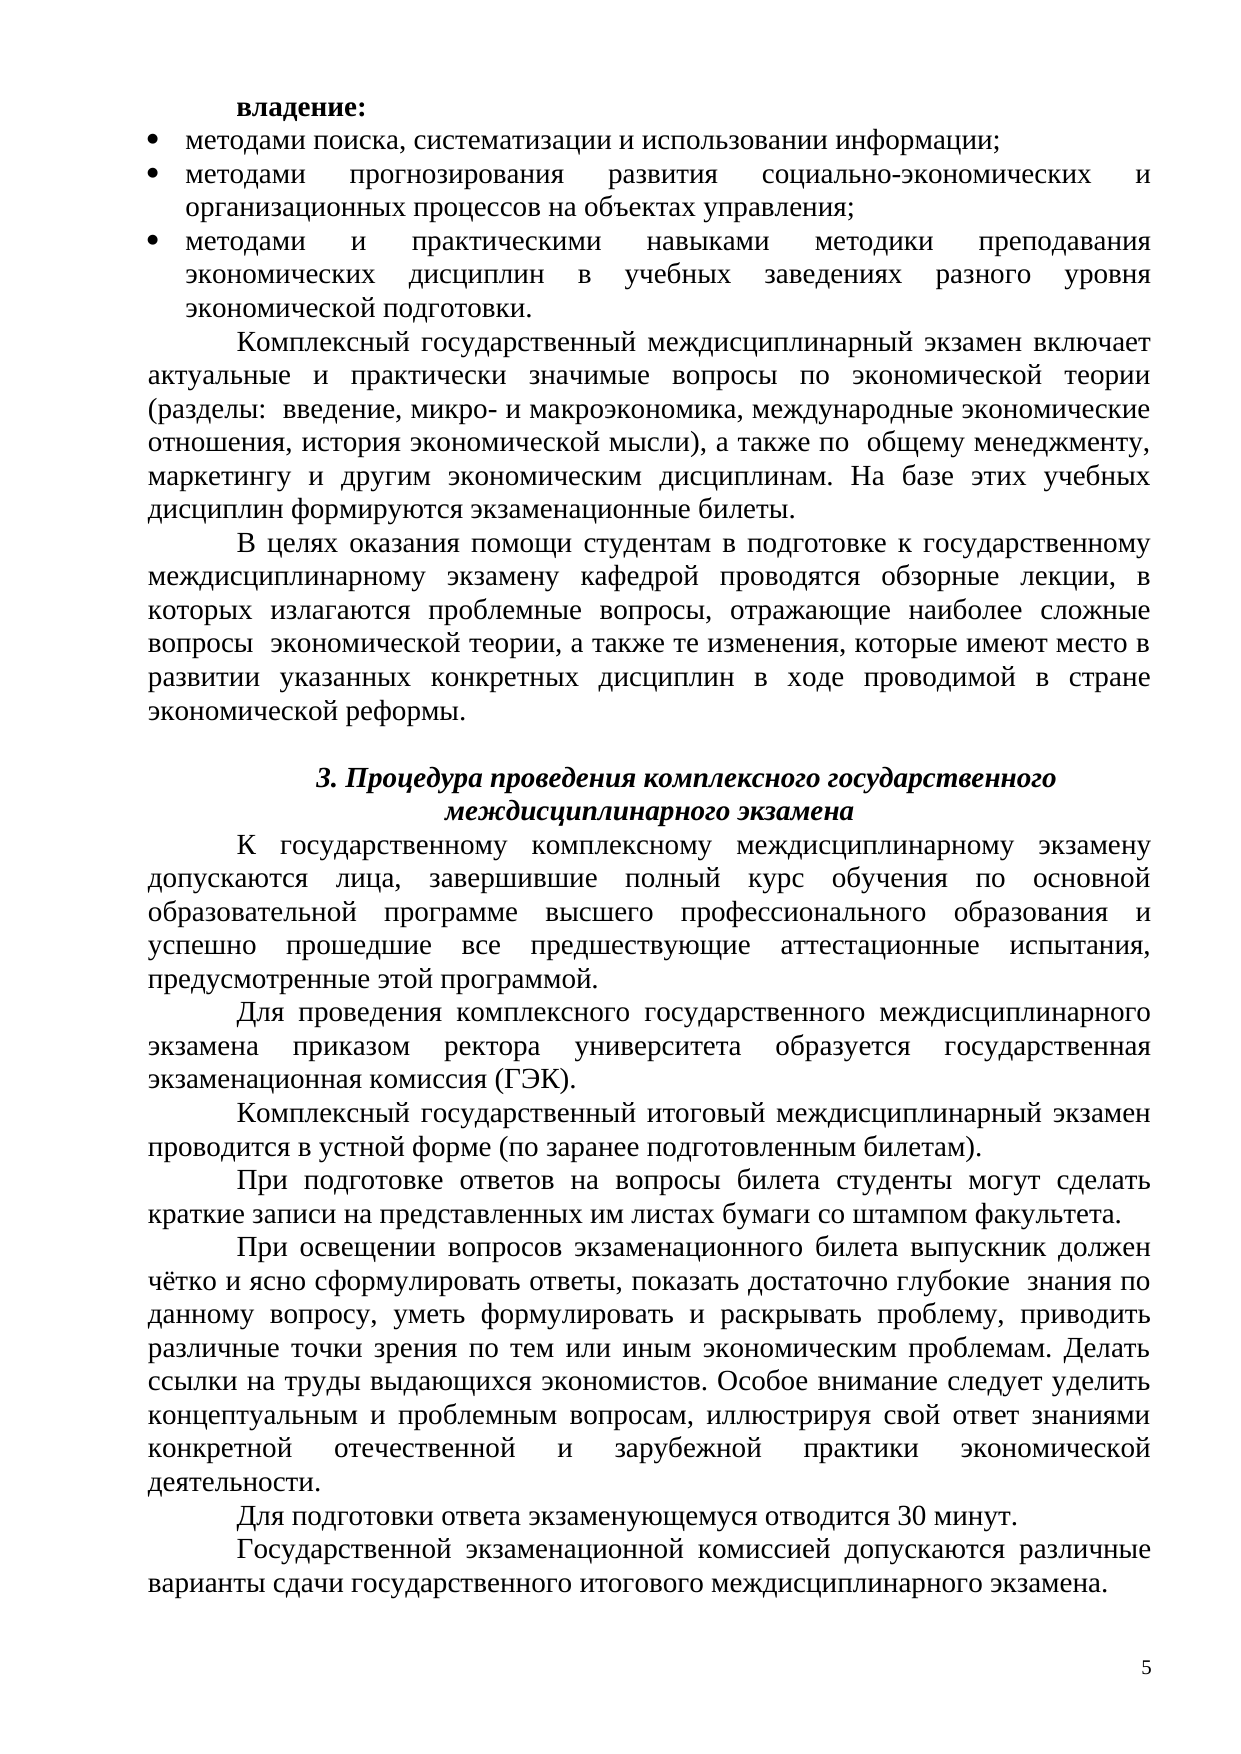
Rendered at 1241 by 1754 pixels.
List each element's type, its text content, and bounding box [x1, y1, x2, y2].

text К государственному комплексному междисциплинарному экзамену допускаются лица, завершившие полный курс обучения по основной образовательной программе высшего профессионального образования и успешно прошедшие все предшествующие аттестационные испытания, предусмотренные этой программой. [148, 827, 1152, 994]
text Комплексный государственный итоговый междисциплинарный экзамен проводится в устной форме (по заранее подготовленным билетам). [148, 1095, 1152, 1162]
text При освещении вопросов экзаменационного билета выпускник должен чётко и ясно сформулировать ответы, показать достаточно глубокие знания по данному вопросу, уметь формулировать и раскрывать проблему, приводить различные точки зрения по тем или иным экономическим проблемам. Делать ссылки на труды выдающихся экономистов. Особое внимание следует уделить концептуальным и проблемным вопросам, иллюстрируя свой ответ знаниями конкретной отечественной и зарубежной практики экономической деятельности. [148, 1229, 1152, 1498]
text При подготовке ответов на вопросы билета студенты могут сделать краткие записи на представленных им листах бумаги со штампом факультета. [148, 1162, 1152, 1229]
text Комплексный государственный междисциплинарный экзамен включает актуальные и практически значимые вопросы по экономической теории (разделы: введение, микро- и макроэкономика, международные экономические отношения, история экономической мысли), а также по общему менеджменту, маркетингу и другим экономическим дисциплинам. На базе этих учебных дисциплин формируются экзаменационные билеты. [148, 324, 1152, 525]
text Государственной экзаменационной комиссией допускаются различные варианты сдачи государственного итогового междисциплинарного экзамена. [148, 1531, 1152, 1598]
list методами поиска, систематизации и использовании информации; [148, 122, 1152, 156]
text 3. Процедура проведения комплексного государственного междисциплинарного экзамена [148, 760, 1152, 827]
text В целях оказания помощи студентам в подготовке к государственному междисциплинарному экзамену кафедрой проводятся обзорные лекции, в которых излагаются проблемные вопросы, отражающие наиболее сложные вопросы экономической теории, а также те изменения, которые имеют место в развитии указанных конкретных дисциплин в ходе проводимой в стране экономической реформы. [148, 525, 1152, 726]
list методами прогнозирования развития социально-экономических и организационных процессов на объектах управления; [148, 156, 1152, 223]
text владение: [221, 89, 1152, 122]
text Для проведения комплексного государственного междисциплинарного экзамена приказом ректора университета образуется государственная экзаменационная комиссия (ГЭК). [148, 994, 1152, 1095]
list методами и практическими навыками методики преподавания экономических дисциплин в учебных заведениях разного уровня экономической подготовки. [148, 223, 1152, 324]
text Для подготовки ответа экзаменующемуся отводится 30 минут. [148, 1498, 1152, 1531]
